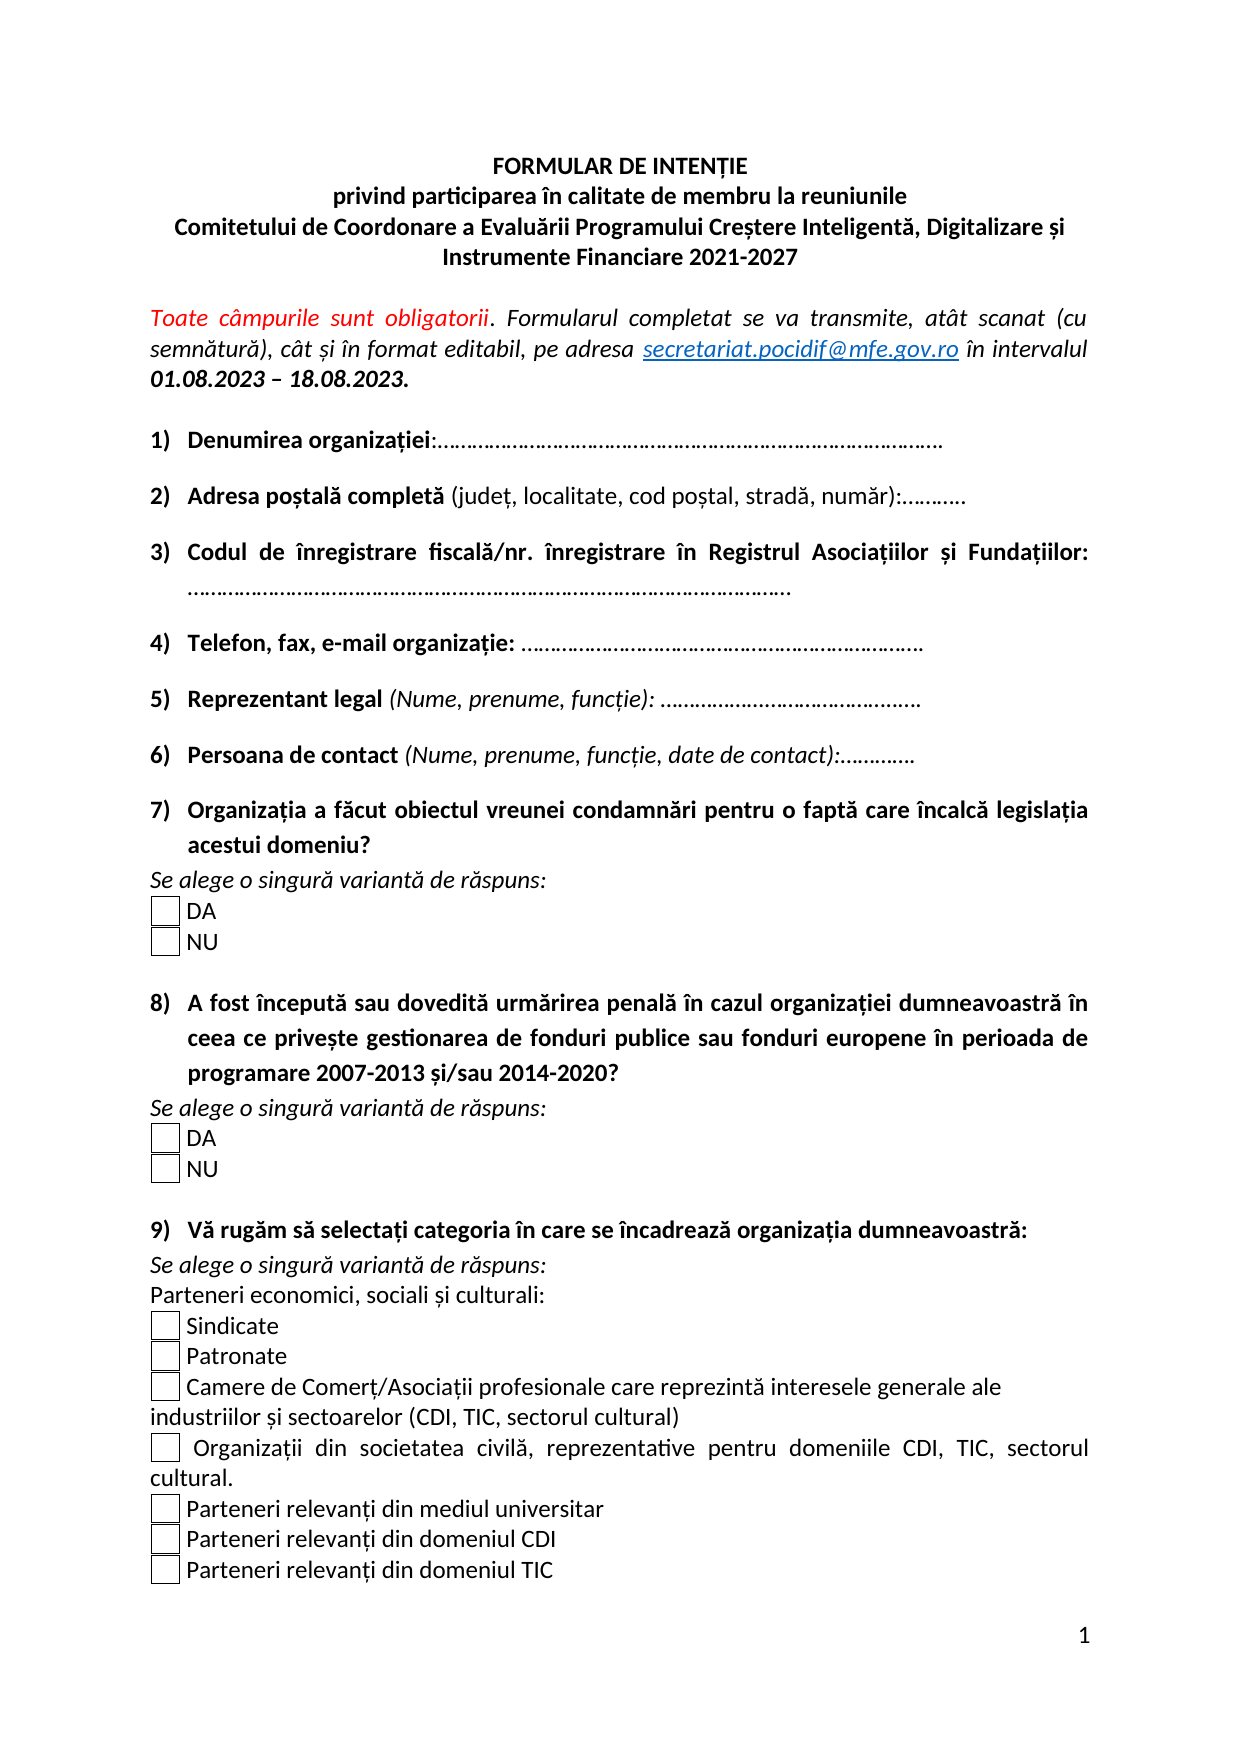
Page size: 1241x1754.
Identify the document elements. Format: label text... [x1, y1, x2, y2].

text Patronate [150, 1340, 1090, 1371]
text FORMULAR DE INTENȚIE [150, 150, 1090, 181]
list A fost începută sau dovedită urmărirea penală în cazul organizației dumneavoastră în ceea ce privește gestionarea de fonduri publice sau fonduri europene în perioada de programare 2007-2013 și/sau 2014-2020? [150, 987, 1090, 1087]
text Toate câmpurile sunt obligatorii. Formularul completat se va transmite, atât scanat (cu semnătură), cât și în format editabil, pe adresa secretariat.pocidif@mfe.gov.ro în intervalul 01.08.2023 – 18.08.2023. [150, 303, 1090, 394]
list Reprezentant legal (Nume, prenume, funcție): …………………………………..…. [150, 683, 1090, 713]
list Vă rugăm să selectați categoria în care se încadrează organizația dumneavoastră: [150, 1214, 1090, 1244]
text Sindicate [150, 1310, 1090, 1340]
text Se alege o singură variantă de răspuns: [150, 1249, 1090, 1279]
text Parteneri economici, sociali și culturali: [150, 1279, 1090, 1310]
text DA [150, 895, 1090, 926]
text Organizații din societatea civilă, reprezentative pentru domeniile CDI, TIC, sectorul cultural. [150, 1432, 1090, 1493]
text Parteneri relevanți din mediul universitar [150, 1493, 1090, 1523]
text NU [150, 1153, 1090, 1183]
text Se alege o singură variantă de răspuns: [150, 1092, 1090, 1122]
text DA [150, 1122, 1090, 1153]
list Denumirea organizației:……………………………………………………………………………. [150, 425, 1090, 455]
text Se alege o singură variantă de răspuns: [150, 865, 1090, 895]
text Parteneri relevanți din domeniul TIC [150, 1554, 1090, 1584]
text privind participarea în calitate de membru la reuniunile [150, 181, 1090, 211]
text Camere de Comerț/Asociații profesionale care reprezintă interesele generale ale industriilor și sectoarelor (CDI, TIC, sectorul cultural) [150, 1371, 1090, 1432]
text Parteneri relevanți din domeniul CDI [150, 1523, 1090, 1554]
list Adresa poștală completă (județ, localitate, cod poștal, stradă, număr):……….. [150, 481, 1090, 511]
list Codul de înregistrare fiscală/nr. înregistrare în Registrul Asociațiilor și Fundațiilor: …………………………………………………………………………………………… [150, 536, 1090, 602]
text Comitetului de Coordonare a Evaluării Programului Creștere Inteligentă, Digitalizare și Instrumente Financiare 2021-2027 [150, 211, 1090, 272]
text NU [150, 926, 1090, 956]
list Persoana de contact (Nume, prenume, funcție, date de contact):…………. [150, 739, 1090, 769]
list Organizația a făcut obiectul vreunei condamnări pentru o faptă care încalcă legislația acestui domeniu? [150, 795, 1090, 860]
list Telefon, fax, e-mail organizație: ……………………………………………………………. [150, 627, 1090, 658]
